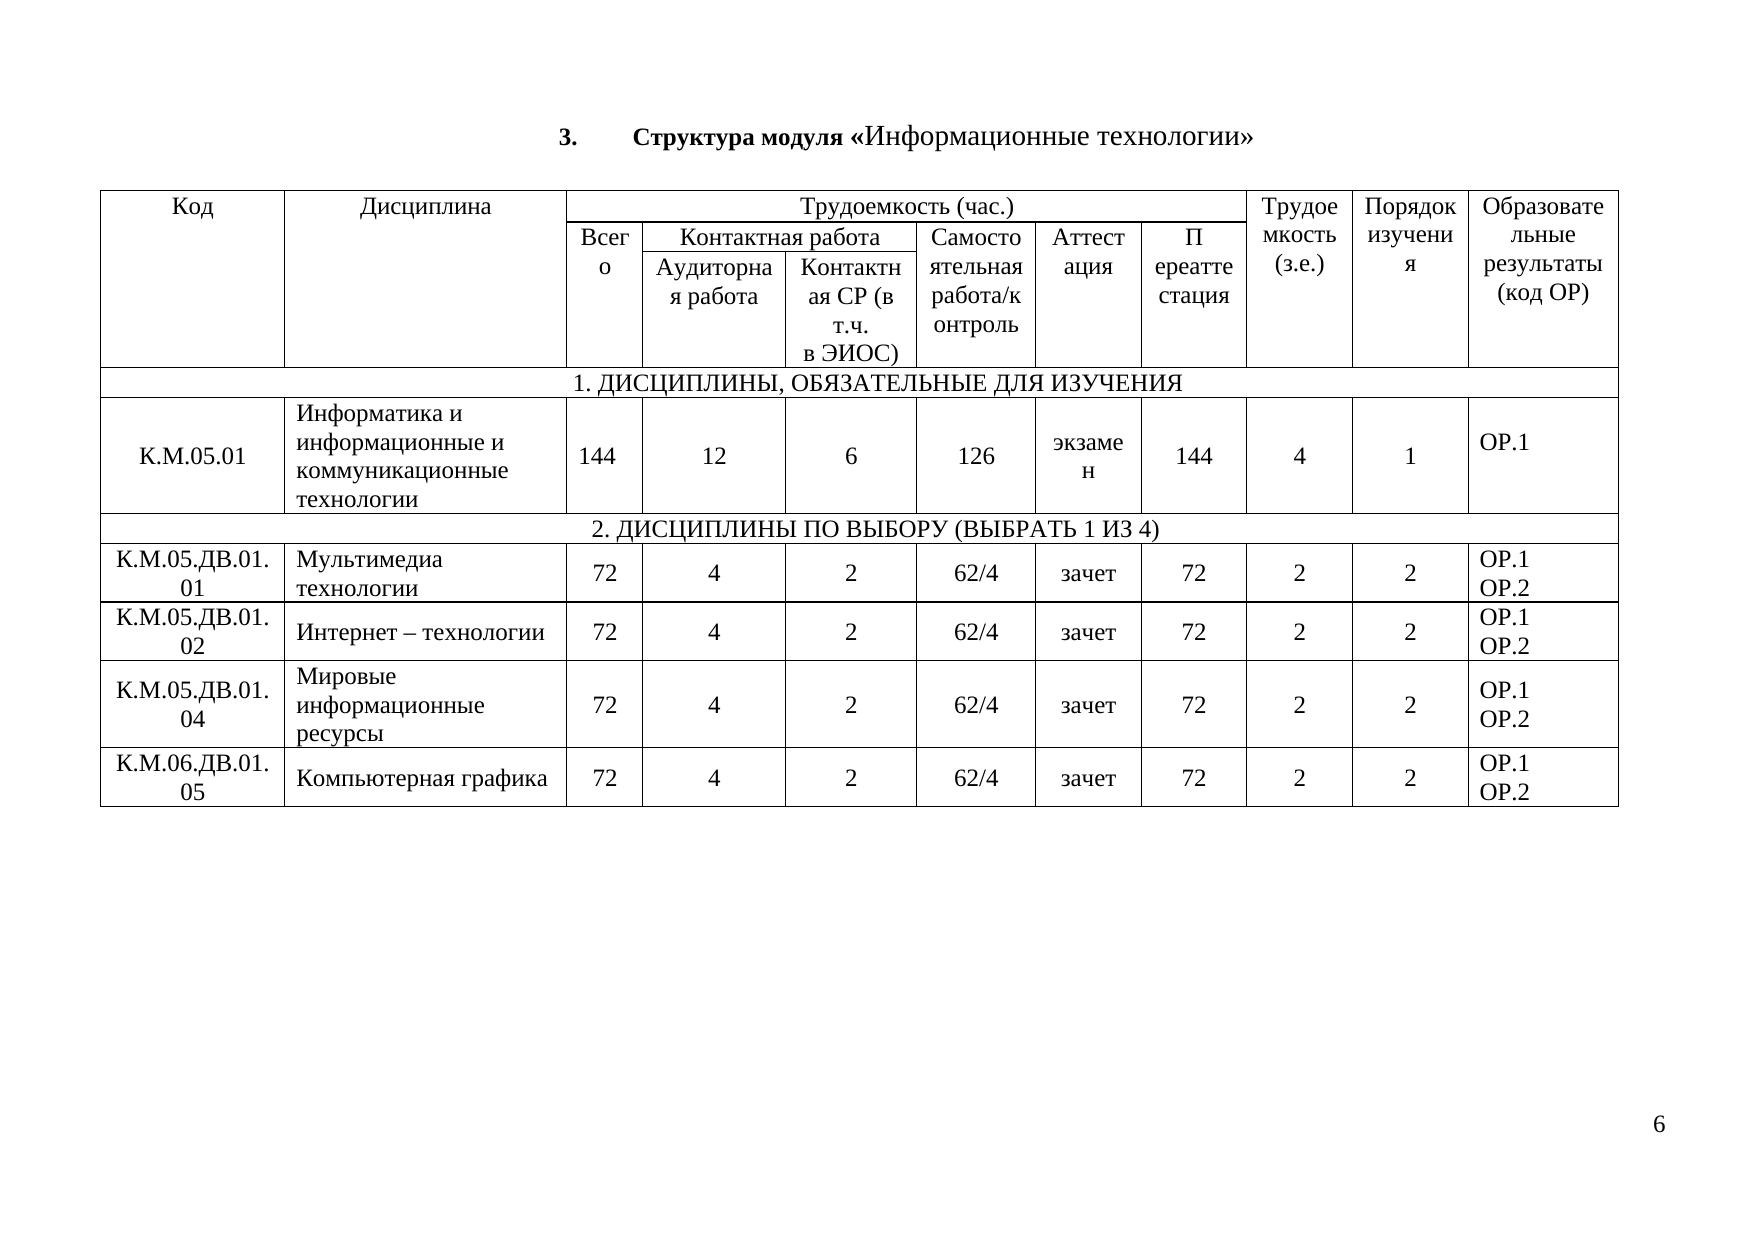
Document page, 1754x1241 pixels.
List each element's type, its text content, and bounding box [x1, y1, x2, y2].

table_cell 72 [567, 661, 642, 747]
table_header Код [101, 191, 284, 367]
table_cell 144 [567, 398, 642, 513]
table_cell 72 [1142, 661, 1246, 747]
table_cell Всего [567, 223, 642, 367]
table_cell 2 [786, 603, 916, 660]
table_cell К.М.05.ДВ.01.04 [101, 661, 284, 747]
table_cell 2 [1353, 544, 1468, 601]
table_cell 2. Дисциплины по выбору (выбрать 1 из 4) [101, 514, 1618, 543]
table_cell 62/4 [917, 661, 1035, 747]
table_cell Аттестация [1036, 223, 1141, 367]
table_cell Мировые информационные ресурсы [285, 661, 566, 747]
table_cell 72 [567, 544, 642, 601]
table_cell 2 [786, 748, 916, 806]
table_cell Дисциплины, обязательные для изучения [101, 368, 1618, 397]
table_cell 2 [1247, 661, 1352, 747]
table_cell 12 [643, 398, 785, 513]
table_cell 2 [786, 661, 916, 747]
table_cell 72 [1142, 748, 1246, 806]
table_cell 2 [1247, 544, 1352, 601]
table_cell Интернет – технологии [285, 603, 566, 660]
table_header Дисциплина [285, 191, 566, 367]
table_cell 72 [1142, 603, 1246, 660]
table_cell 72 [567, 748, 642, 806]
table_header Порядок изучения [1353, 191, 1468, 367]
table_cell 62/4 [917, 544, 1035, 601]
table_cell 2 [1247, 748, 1352, 806]
table_cell Контактная работа [643, 223, 916, 251]
table_cell экзамен [1036, 398, 1141, 513]
table_cell 2 [1247, 603, 1352, 660]
table_cell 2 [1353, 661, 1468, 747]
table_cell К.М.05.01 [101, 398, 284, 513]
table_cell ОР.1 [1469, 398, 1618, 513]
table_cell 4 [643, 544, 785, 601]
table_cell К.М.05.ДВ.01.02 [101, 603, 284, 660]
table_cell 2 [1353, 603, 1468, 660]
table_cell зачет [1036, 748, 1141, 806]
table_cell Контактная СР (в т.ч. в ЭИОС) [786, 252, 916, 367]
table_cell 2 [786, 544, 916, 601]
table_cell 1 [1353, 398, 1468, 513]
subtitle 3. Структура модуля «Информационные технологии» [148, 118, 1665, 152]
table_cell 4 [1247, 398, 1352, 513]
table_cell К.М.06.ДВ.01.05 [101, 748, 284, 806]
table_cell 2 [1353, 748, 1468, 806]
table_cell Переаттестация [1142, 223, 1246, 367]
table_cell ОР.1 ОР.2 [1469, 603, 1618, 660]
table_cell Информатика и информационные и коммуникационные технологии [285, 398, 566, 513]
table_cell ОР.1 ОР.2 [1469, 661, 1618, 747]
table_cell 4 [643, 748, 785, 806]
table_cell ОР.1 ОР.2 [1469, 748, 1618, 806]
table_cell 6 [786, 398, 916, 513]
table_cell 62/4 [917, 748, 1035, 806]
table_cell Мультимедиа технологии [285, 544, 566, 601]
table_cell Самостоятельная работа/контроль [917, 223, 1035, 367]
table_cell 144 [1142, 398, 1246, 513]
table_header Образовательные результаты (код ОР) [1469, 191, 1618, 367]
table_cell 4 [643, 603, 785, 660]
table_cell зачет [1036, 603, 1141, 660]
table_cell 62/4 [917, 603, 1035, 660]
table_cell 72 [1142, 544, 1246, 601]
table_header Трудоемкость (час.) [567, 191, 1246, 221]
table_cell 72 [567, 603, 642, 660]
table_cell зачет [1036, 661, 1141, 747]
table_header Трудоемкость (з.е.) [1247, 191, 1352, 367]
table_cell ОР.1 ОР.2 [1469, 544, 1618, 601]
table_cell Аудиторная работа [643, 252, 785, 367]
table_cell 126 [917, 398, 1035, 513]
table_cell К.М.05.ДВ.01.01 [101, 544, 284, 601]
table_cell Компьютерная графика [285, 748, 566, 806]
table_cell зачет [1036, 544, 1141, 601]
table_cell 4 [643, 661, 785, 747]
